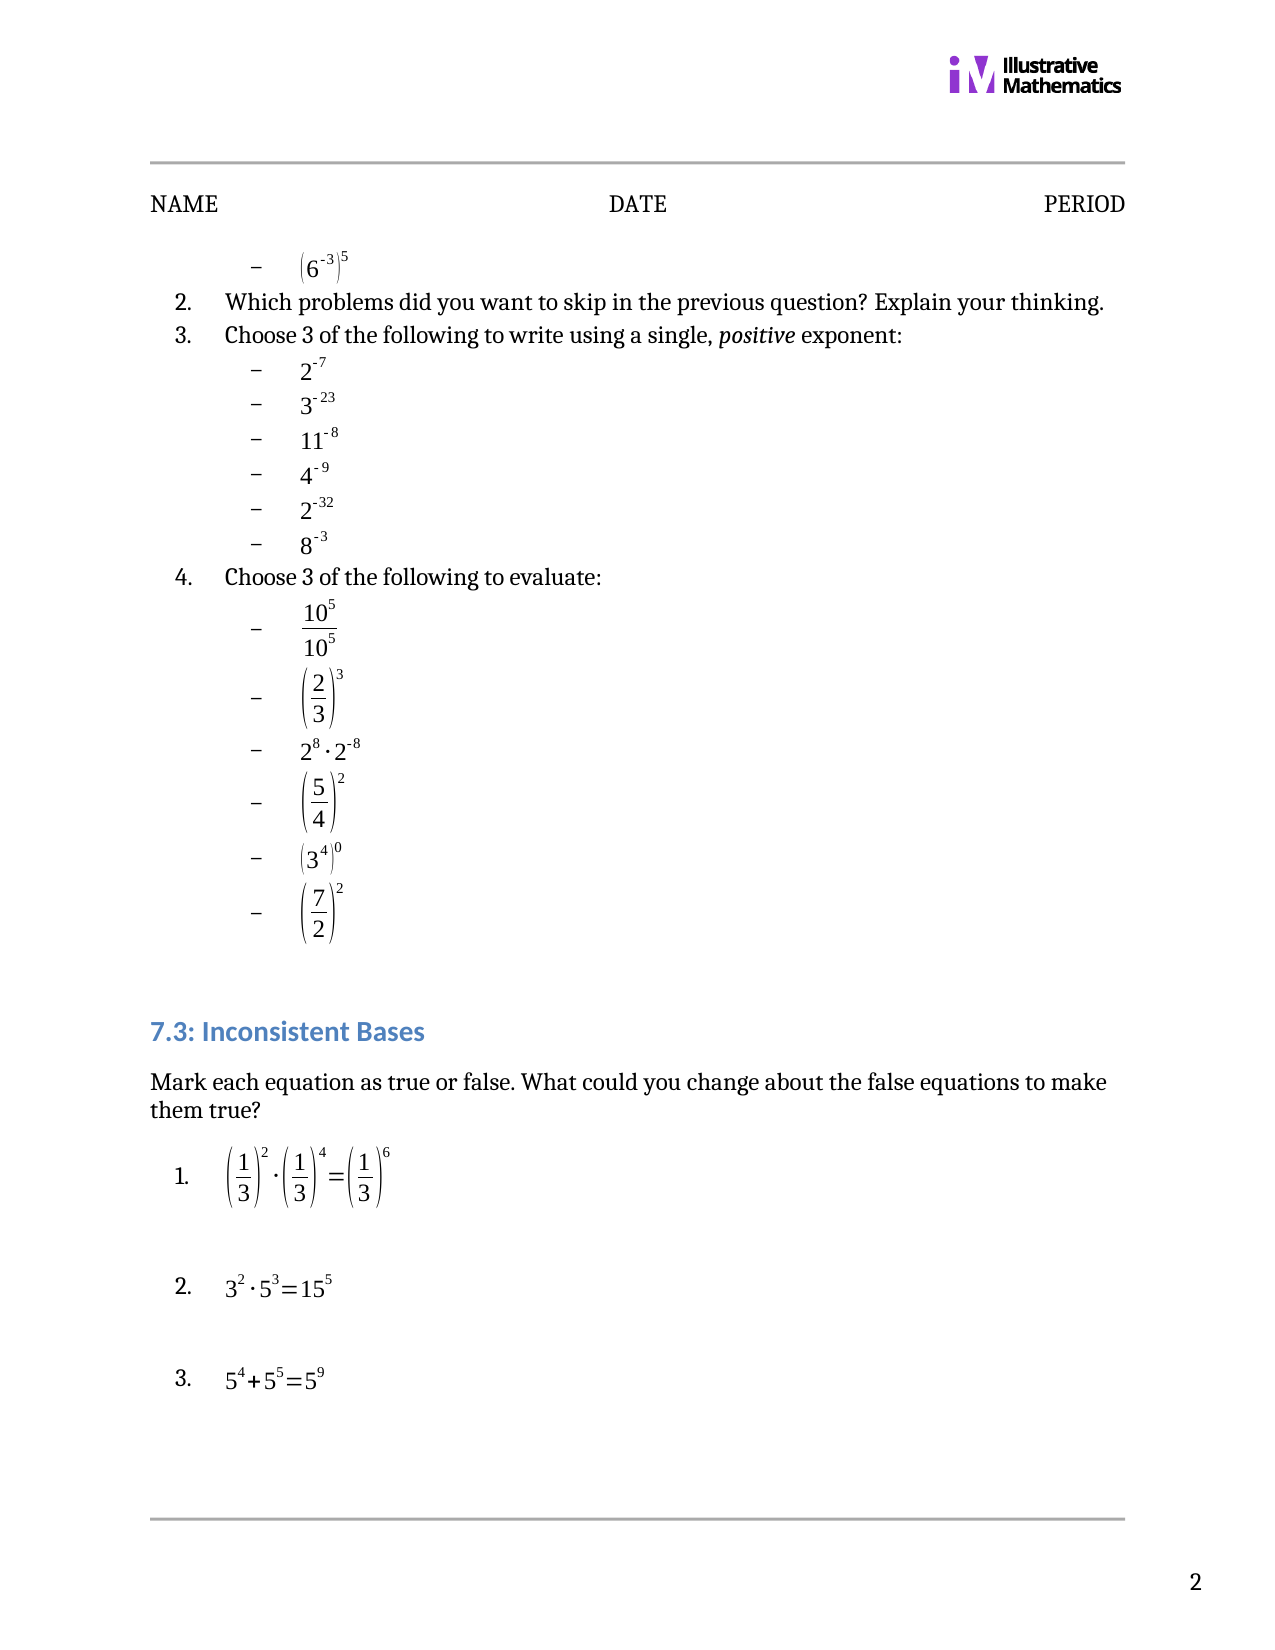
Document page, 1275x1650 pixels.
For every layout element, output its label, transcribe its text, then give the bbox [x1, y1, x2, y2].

subtitle 7.3: Inconsistent Bases [150, 1013, 1125, 1049]
list Choose 3 of the following to evaluate: [175, 563, 1125, 591]
text Mark each equation as true or false. What could you change about the false equations to make them true? [150, 1067, 1125, 1125]
list Which problems did you want to skip in the previous question? Explain your thinking. [175, 288, 1125, 317]
picture [949, 55, 1121, 93]
list Choose 3 of the following to write using a single, positive exponent: [175, 321, 1125, 349]
